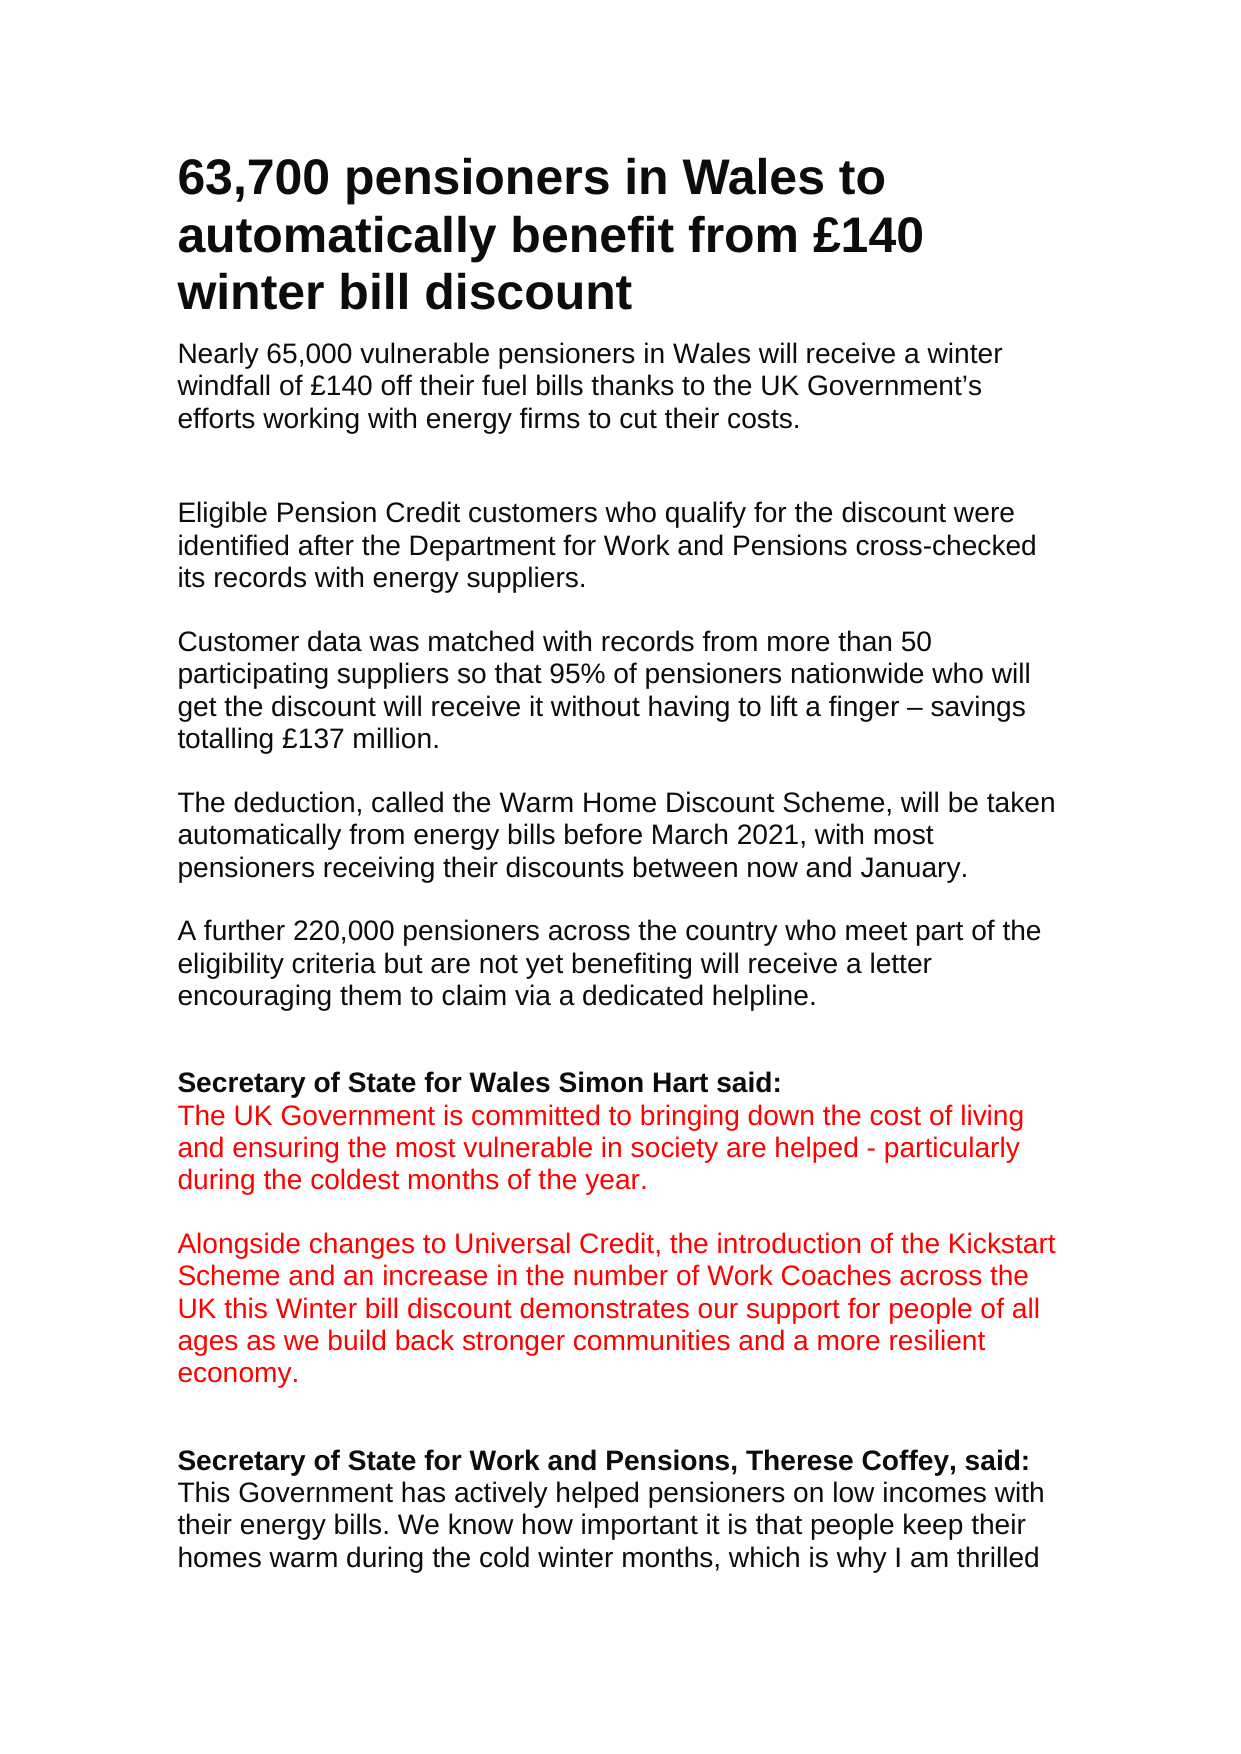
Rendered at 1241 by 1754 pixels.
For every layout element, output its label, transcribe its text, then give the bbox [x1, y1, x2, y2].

text Alongside changes to Universal Credit, the introduction of the Kickstart Scheme and an increase in the number of Work Coaches across the UK this Winter bill discount demonstrates our support for people of all ages as we build back stronger communities and a more resilient economy. [177, 1227, 1063, 1389]
text A further 220,000 pensioners across the country who meet part of the eligibility criteria but are not yet benefiting will receive a letter encouraging them to claim via a dedicated helpline. [177, 914, 1063, 1011]
text The deduction, called the Warm Home Discount Scheme, will be taken automatically from energy bills before March 2021, with most pensioners receiving their discounts between now and January. [177, 786, 1063, 883]
text Secretary of State for Wales Simon Hart said: [177, 1066, 1063, 1098]
text The UK Government is committed to bringing down the cost of living and ensuring the most vulnerable in society are helped - particularly during the coldest months of the year. [177, 1098, 1063, 1196]
text Eligible Pension Credit customers who qualify for the discount were identified after the Department for Work and Pensions cross-checked its records with energy suppliers. [177, 496, 1063, 594]
text Nearly 65,000 vulnerable pensioners in Wales will receive a winter windfall of £140 off their fuel bills thanks to the UK Government’s efforts working with energy firms to cut their costs. [177, 337, 1063, 434]
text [177, 1476, 1063, 1573]
text Customer data was matched with records from more than 50 participating suppliers so that 95% of pensioners nationwide who will get the discount will receive it without having to lift a finger – savings totalling £137 million. [177, 625, 1063, 754]
text 63,700 pensioners in Wales to automatically benefit from £140 winter bill discount [177, 148, 1063, 320]
text Secretary of State for Work and Pensions, Therese Coffey, said: [177, 1443, 1063, 1476]
